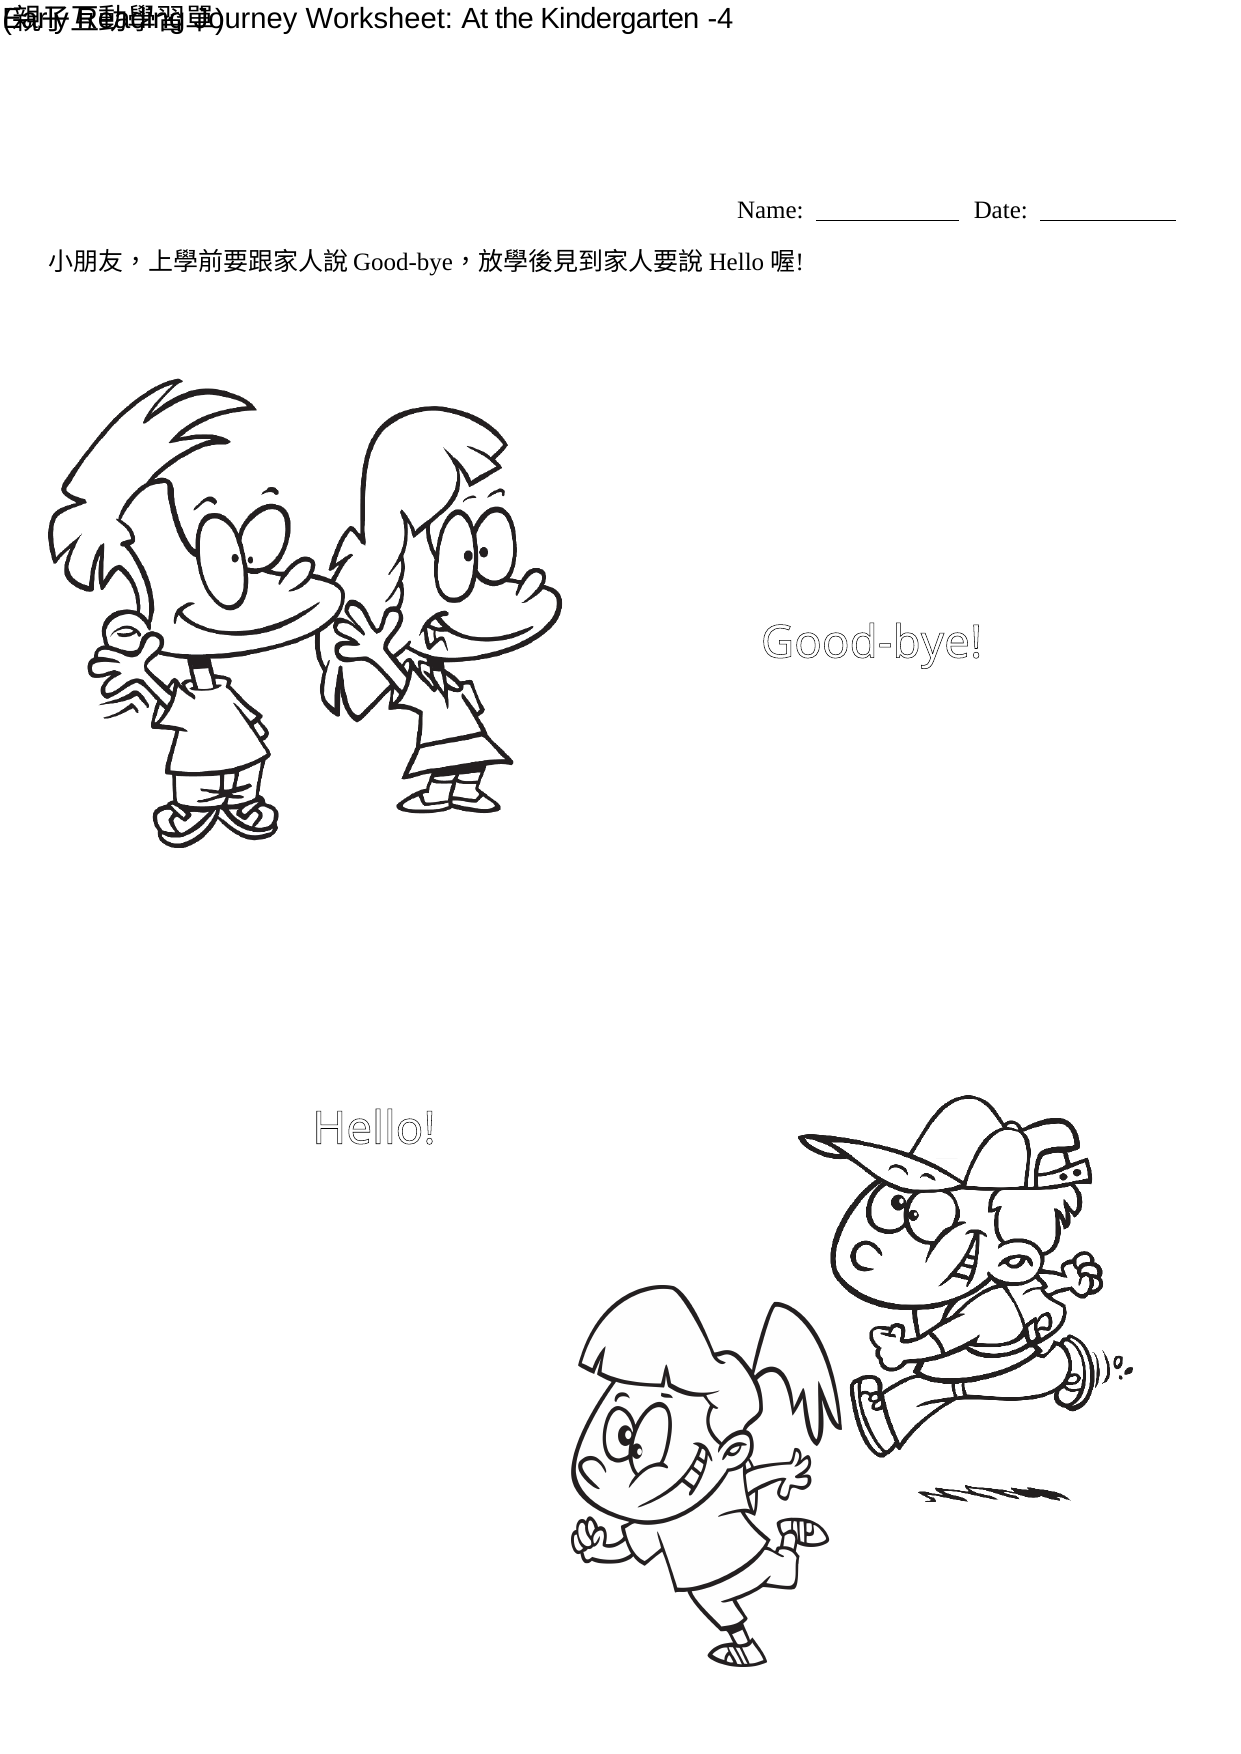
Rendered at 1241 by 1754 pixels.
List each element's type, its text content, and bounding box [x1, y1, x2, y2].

text 小朋友，上學前要跟家人說Good-bye，放學後見到家人要說 Hello 喔! [48, 241, 1188, 277]
picture [571, 1095, 1133, 1667]
text Name: Date: [737, 195, 1188, 223]
picture [47, 378, 563, 850]
